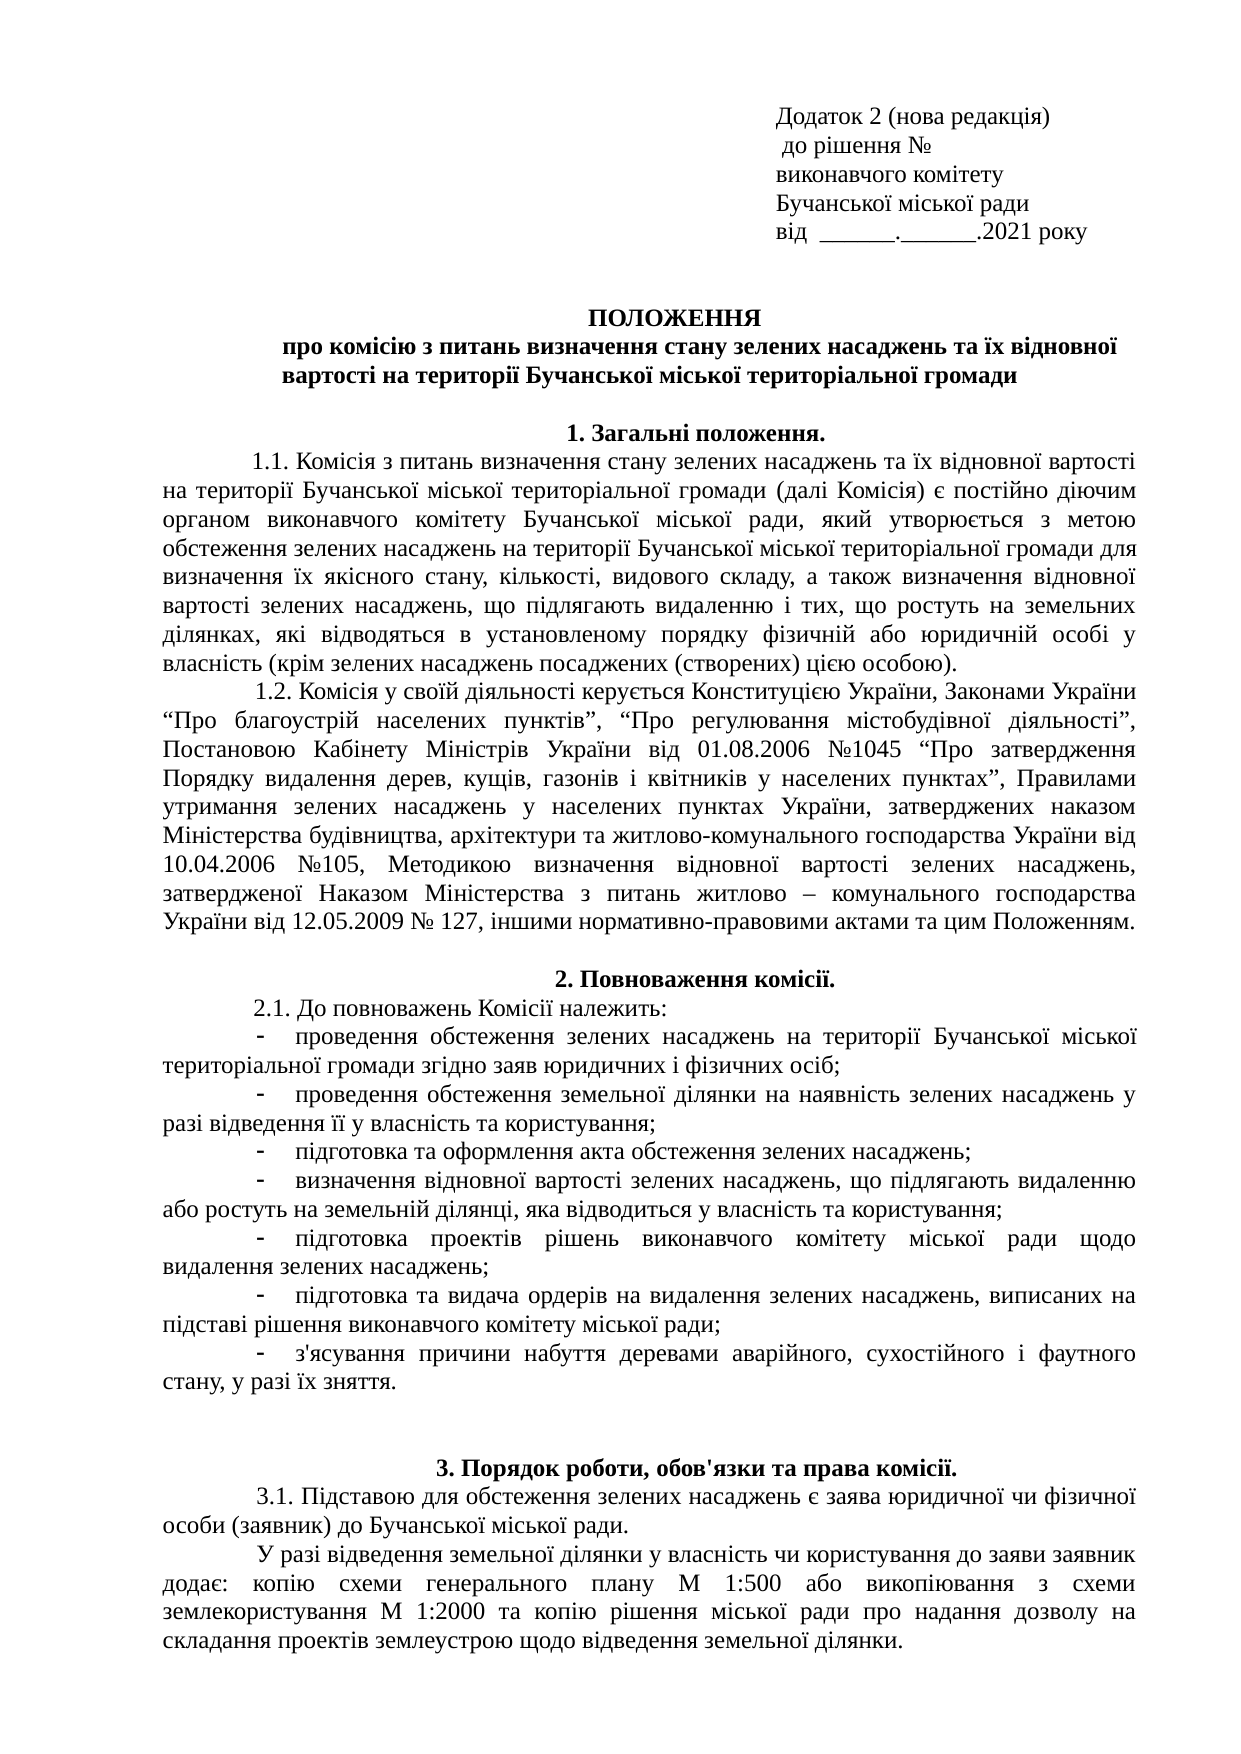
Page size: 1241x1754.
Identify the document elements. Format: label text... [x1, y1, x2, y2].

text У разі відведення земельної ділянки у власність чи користування до заяви заявник додає: копію схеми генерального плану М 1:500 або викопіювання з схеми землекористування М 1:2000 та копію рішення міської ради про надання дозволу на складання проектів землеустрою щодо відведення земельної ділянки. [162, 1539, 1137, 1654]
text 2.1. До повноважень Комісії належить: [162, 993, 1137, 1021]
text 3.1. Підставою для обстеження зелених насаджень є заява юридичної чи фізичної особи (заявник) до Бучанської міської ради. [162, 1481, 1137, 1539]
list підготовка та оформлення акта обстеження зелених насаджень; [162, 1136, 1137, 1165]
list визначення відновної вартості зелених насаджень, що підлягають видаленню або ростуть на земельній ділянці, яка відводиться у власність та користування; [162, 1165, 1137, 1223]
text ПОЛОЖЕННЯ [162, 303, 1137, 331]
table_header Додаток 2 (нова редакція) до рішення № виконавчого комітету Бучанської міської ради від ______.______.2021 року [750, 101, 1174, 274]
text 2. Повноваження комісії. [162, 964, 1137, 993]
list з'ясування причини набуття деревами аварійного, сухостійного і фаутного стану, у разі їх зняття. [162, 1338, 1137, 1395]
text 1.2. Комісія у своїй діяльності керується Конституцією України, Законами України “Про благоустрій населених пунктів”, “Про регулювання містобудівної діяльності”, Постановою Кабінету Міністрів України від 01.08.2006 №1045 “Про затвердження Порядку видалення дерев, кущів, газонів і квітників у населених пунктах”, Правилами утримання зелених насаджень у населених пунктах України, затверджених наказом Міністерства будівництва, архітектури та житлово-комунального господарства України від 10.04.2006 №105, Методикою визначення відновної вартості зелених насаджень, затвердженої Наказом Міністерства з питань житлово – комунального господарства України від 12.05.2009 № 127, іншими нормативно-правовими актами та цим Положенням. [162, 676, 1137, 935]
list підготовка та видача ордерів на видалення зелених насаджень, виписаних на підставі рішення виконавчого комітету міської ради; [162, 1280, 1137, 1338]
list підготовка проектів рішень виконавчого комітету міської ради щодо видалення зелених насаджень; [162, 1223, 1137, 1280]
text 1. Загальні положення. [162, 418, 1137, 446]
list проведення обстеження земельної ділянки на наявність зелених насаджень у разі відведення її у власність та користування; [162, 1079, 1137, 1136]
text 1.1. Комісія з питань визначення стану зелених насаджень та їх відновної вартості на території Бучанської міської територіальної громади (далі Комісія) є постійно діючим органом виконавчого комітету Бучанської міської ради, який утворюється з метою обстеження зелених насаджень на території Бучанської міської територіальної громади для визначення їх якісного стану, кількості, видового складу, а також визначення відновної вартості зелених насаджень, що підлягають видаленню і тих, що ростуть на земельних ділянках, які відводяться в установленому порядку фізичній або юридичній особі у власність (крім зелених насаджень посаджених (створених) цією особою). [162, 446, 1137, 676]
text про комісію з питань визначення стану зелених насаджень та їх відновної вартості на території Бучанської міської територіальної громади [162, 331, 1137, 389]
text 3. Порядок роботи, обов'язки та права комісії. [162, 1453, 1137, 1481]
list проведення обстеження зелених насаджень на території Бучанської міської територіальної громади згідно заяв юридичних і фізичних осіб; [162, 1021, 1137, 1079]
